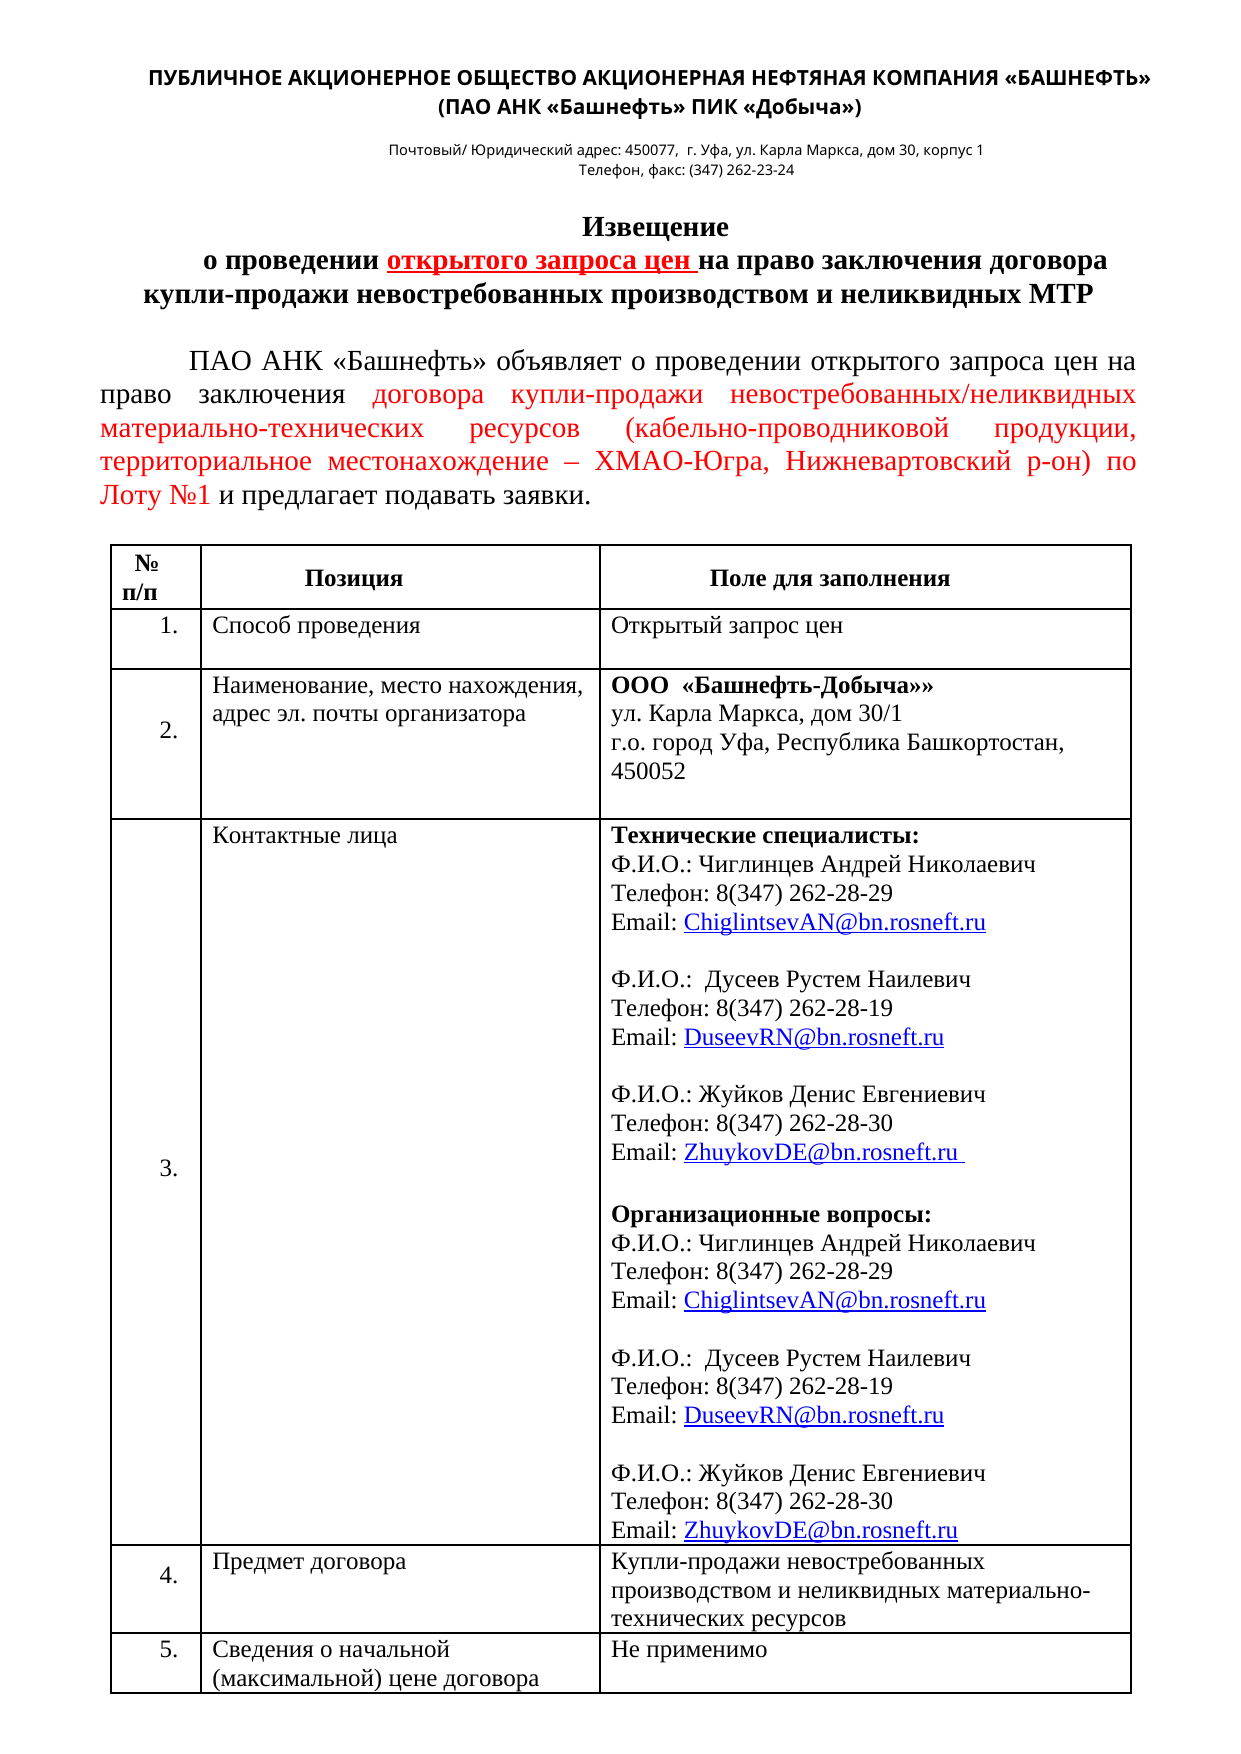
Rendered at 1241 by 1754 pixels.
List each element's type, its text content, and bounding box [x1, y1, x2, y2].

text Телефон, факс: (347) 262-23-24 [118, 160, 1181, 180]
text Почтовый/ Юридический адрес: 450077, г. Уфа, ул. Карла Маркса, дом 30, корпус 1 [118, 140, 1181, 160]
